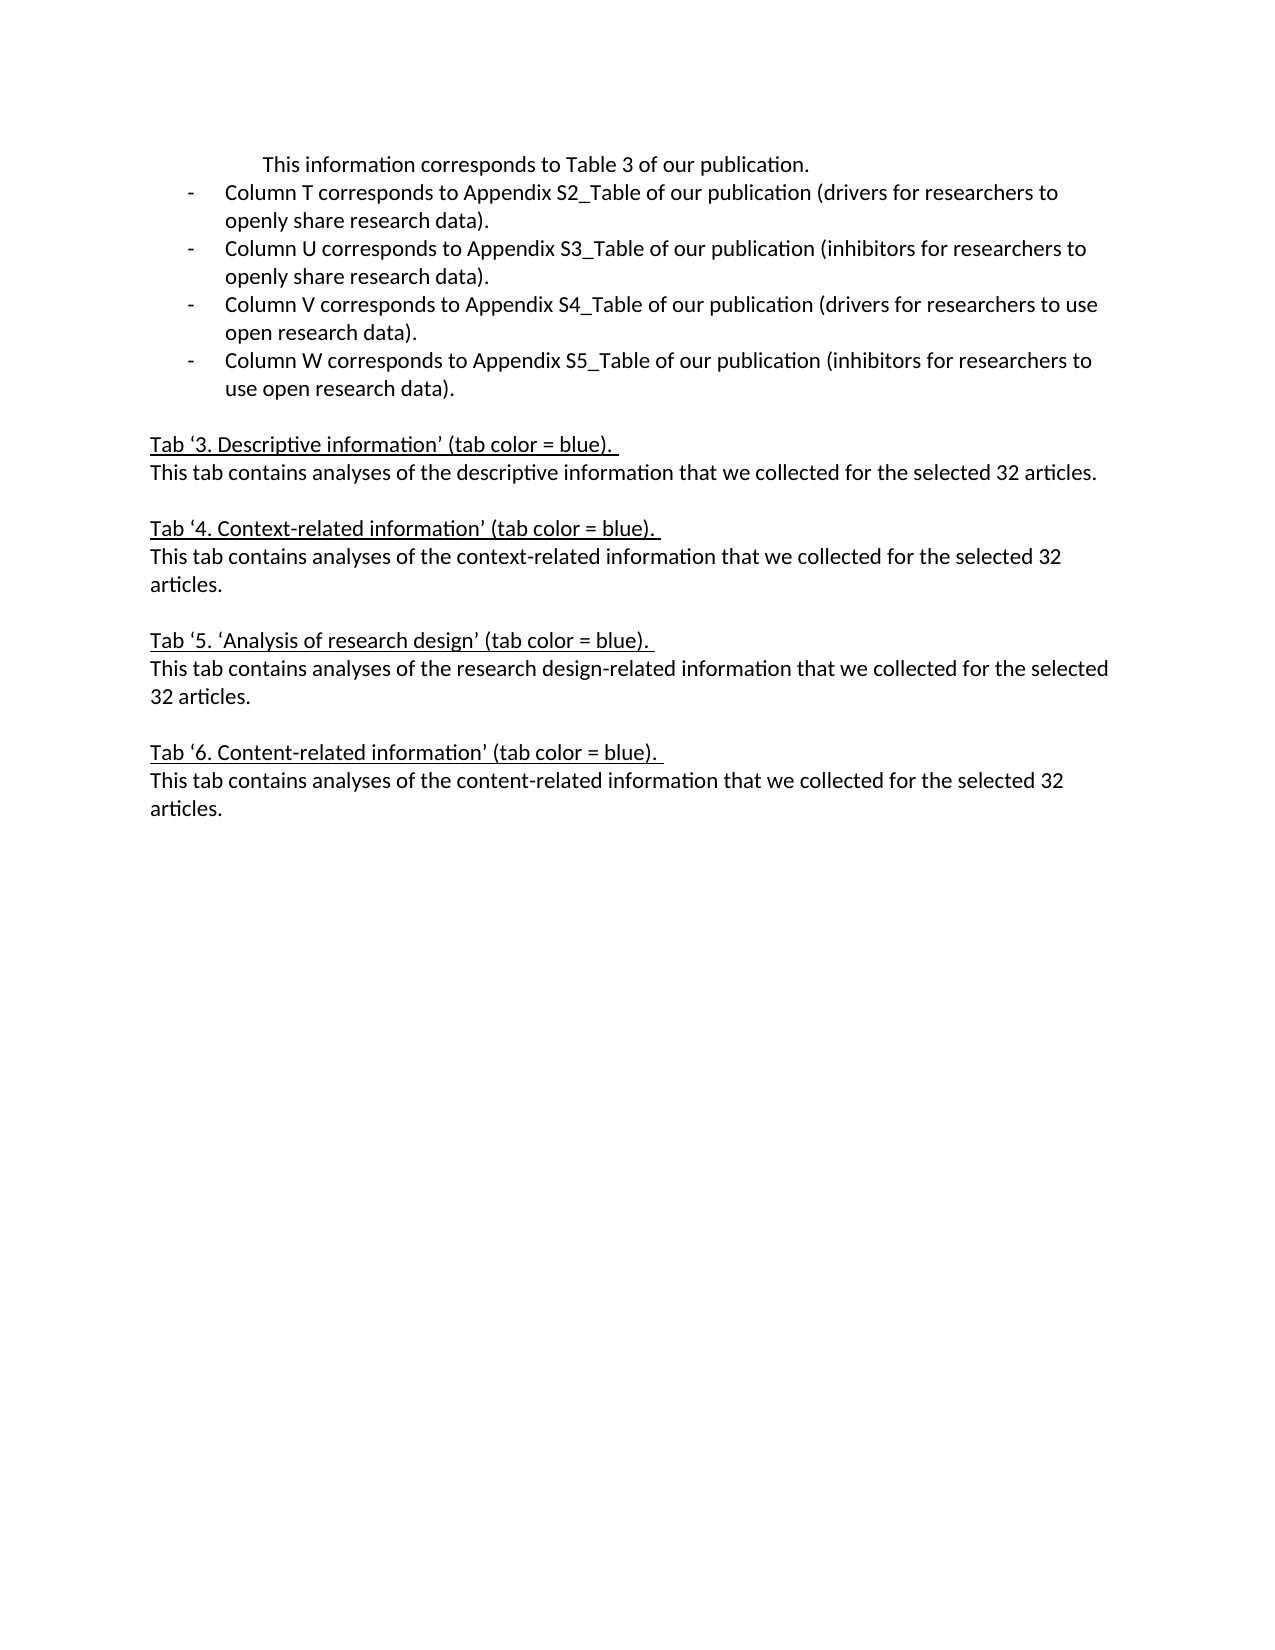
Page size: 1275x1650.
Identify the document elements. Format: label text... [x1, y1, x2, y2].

text This tab contains analyses of the research design-related information that we collected for the selected 32 articles. [150, 654, 1125, 710]
text This tab contains analyses of the content-related information that we collected for the selected 32 articles. [150, 766, 1125, 822]
list Column T corresponds to Appendix S2_Table of our publication (drivers for researchers to openly share research data). [187, 178, 1125, 234]
text Tab ‘3. Descriptive information’ (tab color = blue). [150, 430, 1125, 458]
list Column V corresponds to Appendix S4_Table of our publication (drivers for researchers to use open research data). [187, 290, 1125, 346]
text Tab ‘4. Context-related information’ (tab color = blue). [150, 514, 1125, 542]
text Tab ‘6. Content-related information’ (tab color = blue). [150, 738, 1125, 766]
list Column U corresponds to Appendix S3_Table of our publication (inhibitors for researchers to openly share research data). [187, 234, 1125, 290]
text This tab contains analyses of the descriptive information that we collected for the selected 32 articles. [150, 458, 1125, 486]
text This information corresponds to Table 3 of our publication. [262, 150, 1125, 178]
list Column W corresponds to Appendix S5_Table of our publication (inhibitors for researchers to use open research data). [187, 346, 1125, 402]
text Tab ‘5. ‘Analysis of research design’ (tab color = blue). [150, 626, 1125, 654]
text This tab contains analyses of the context-related information that we collected for the selected 32 articles. [150, 542, 1125, 598]
